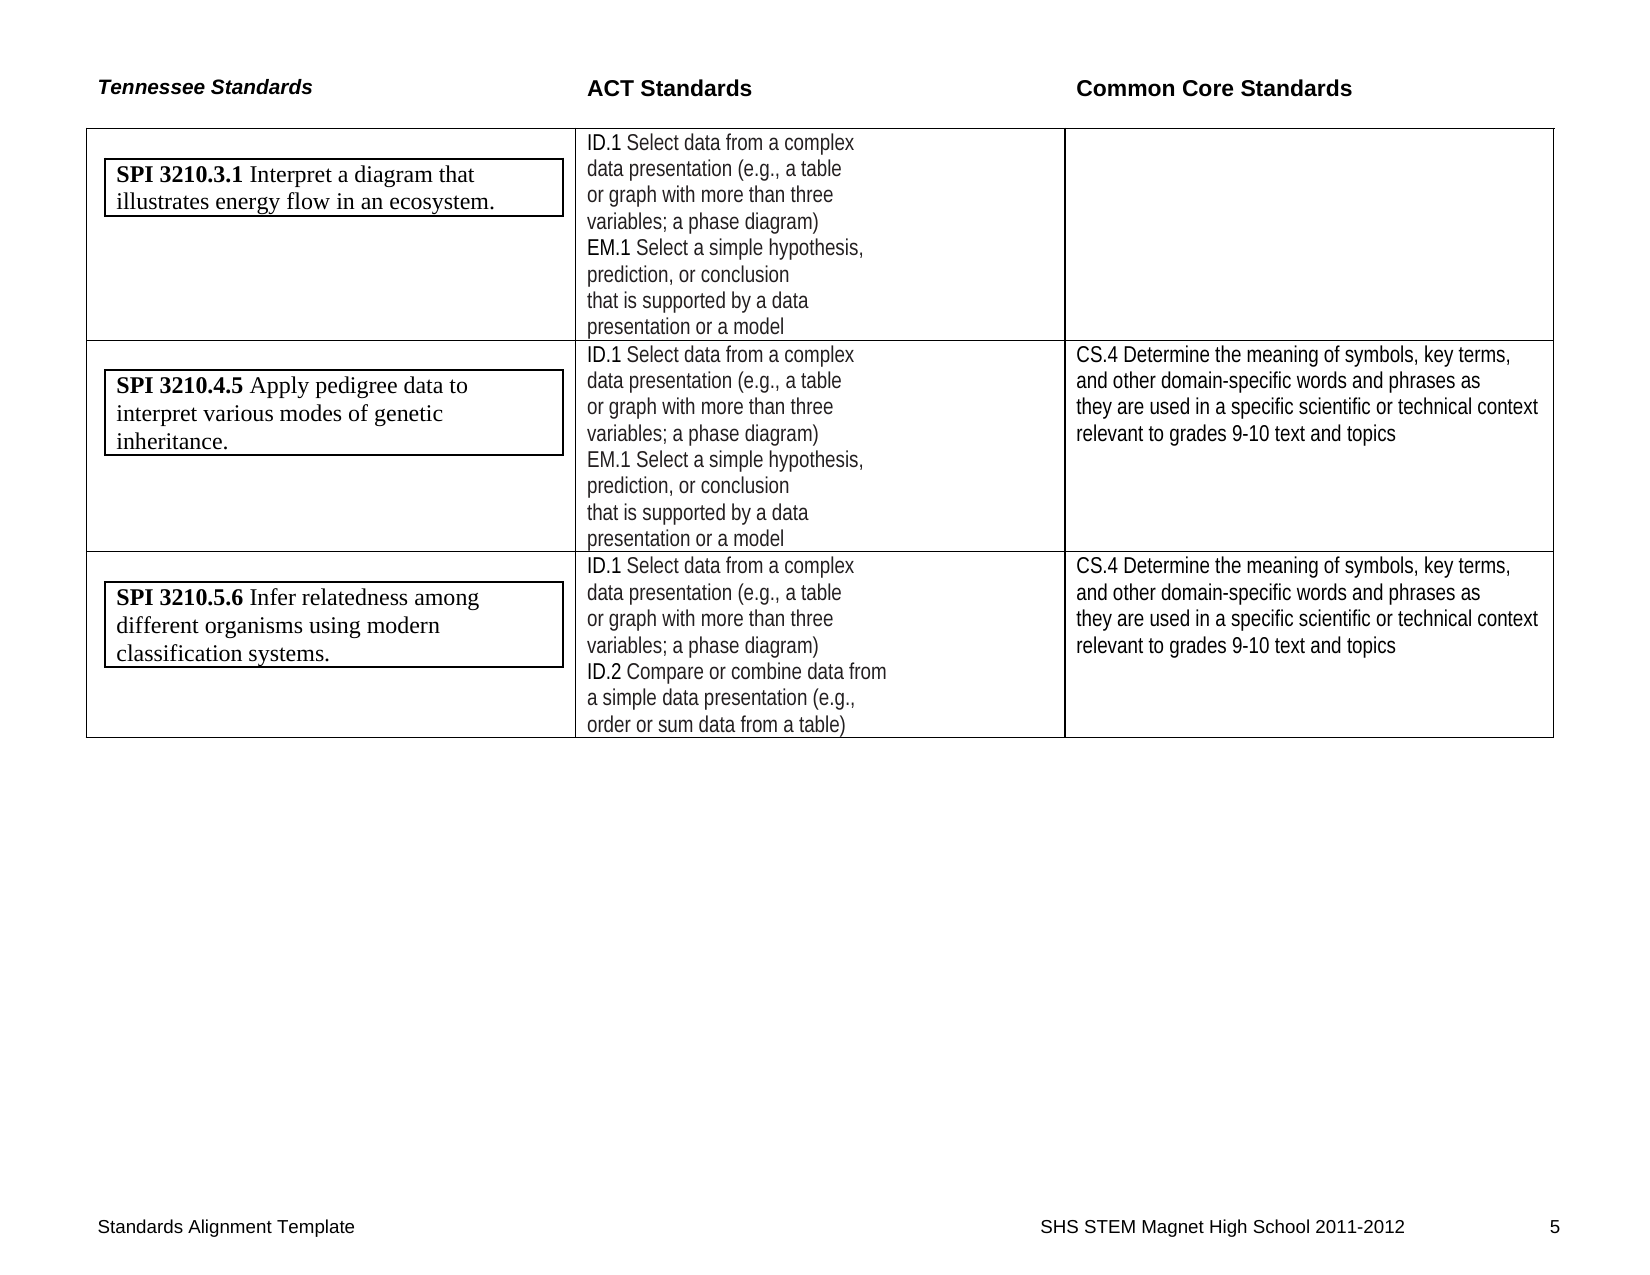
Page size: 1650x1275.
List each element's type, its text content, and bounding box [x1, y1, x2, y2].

table_cell ID.1 Select data from a complex data presentation (e.g., a table or graph with more than three variables; a phase diagram) EM.1 Select a simple hypothesis, prediction, or conclusion that is supported by a data presentation or a model [576, 341, 1064, 551]
table_cell [87, 341, 575, 551]
table_cell [1066, 129, 1553, 339]
table_cell ID.1 Select data from a complex data presentation (e.g., a table or graph with more than three variables; a phase diagram) ID.2 Compare or combine data from a simple data presentation (e.g., order or sum data from a table) [576, 552, 1064, 737]
table_cell ID.1 Select data from a complex data presentation (e.g., a table or graph with more than three variables; a phase diagram) EM.1 Select a simple hypothesis, prediction, or conclusion that is supported by a data presentation or a model [576, 129, 1064, 339]
table_header Standards [86, 75, 576, 128]
table_cell CS.4 Determine the meaning of symbols, key terms, and other domain-specific words and phrases as they are used in a specific scientific or technical context relevant to grades 9-10 text and topics [1066, 341, 1553, 551]
table_cell [87, 129, 575, 339]
table_header Common Core Standards [1065, 75, 1555, 128]
table_header ACT Standards [576, 75, 1065, 128]
table_cell CS.4 Determine the meaning of symbols, key terms, and other domain-specific words and phrases as they are used in a specific scientific or technical context relevant to grades 9-10 text and topics [1066, 552, 1553, 737]
table_cell [87, 552, 575, 737]
